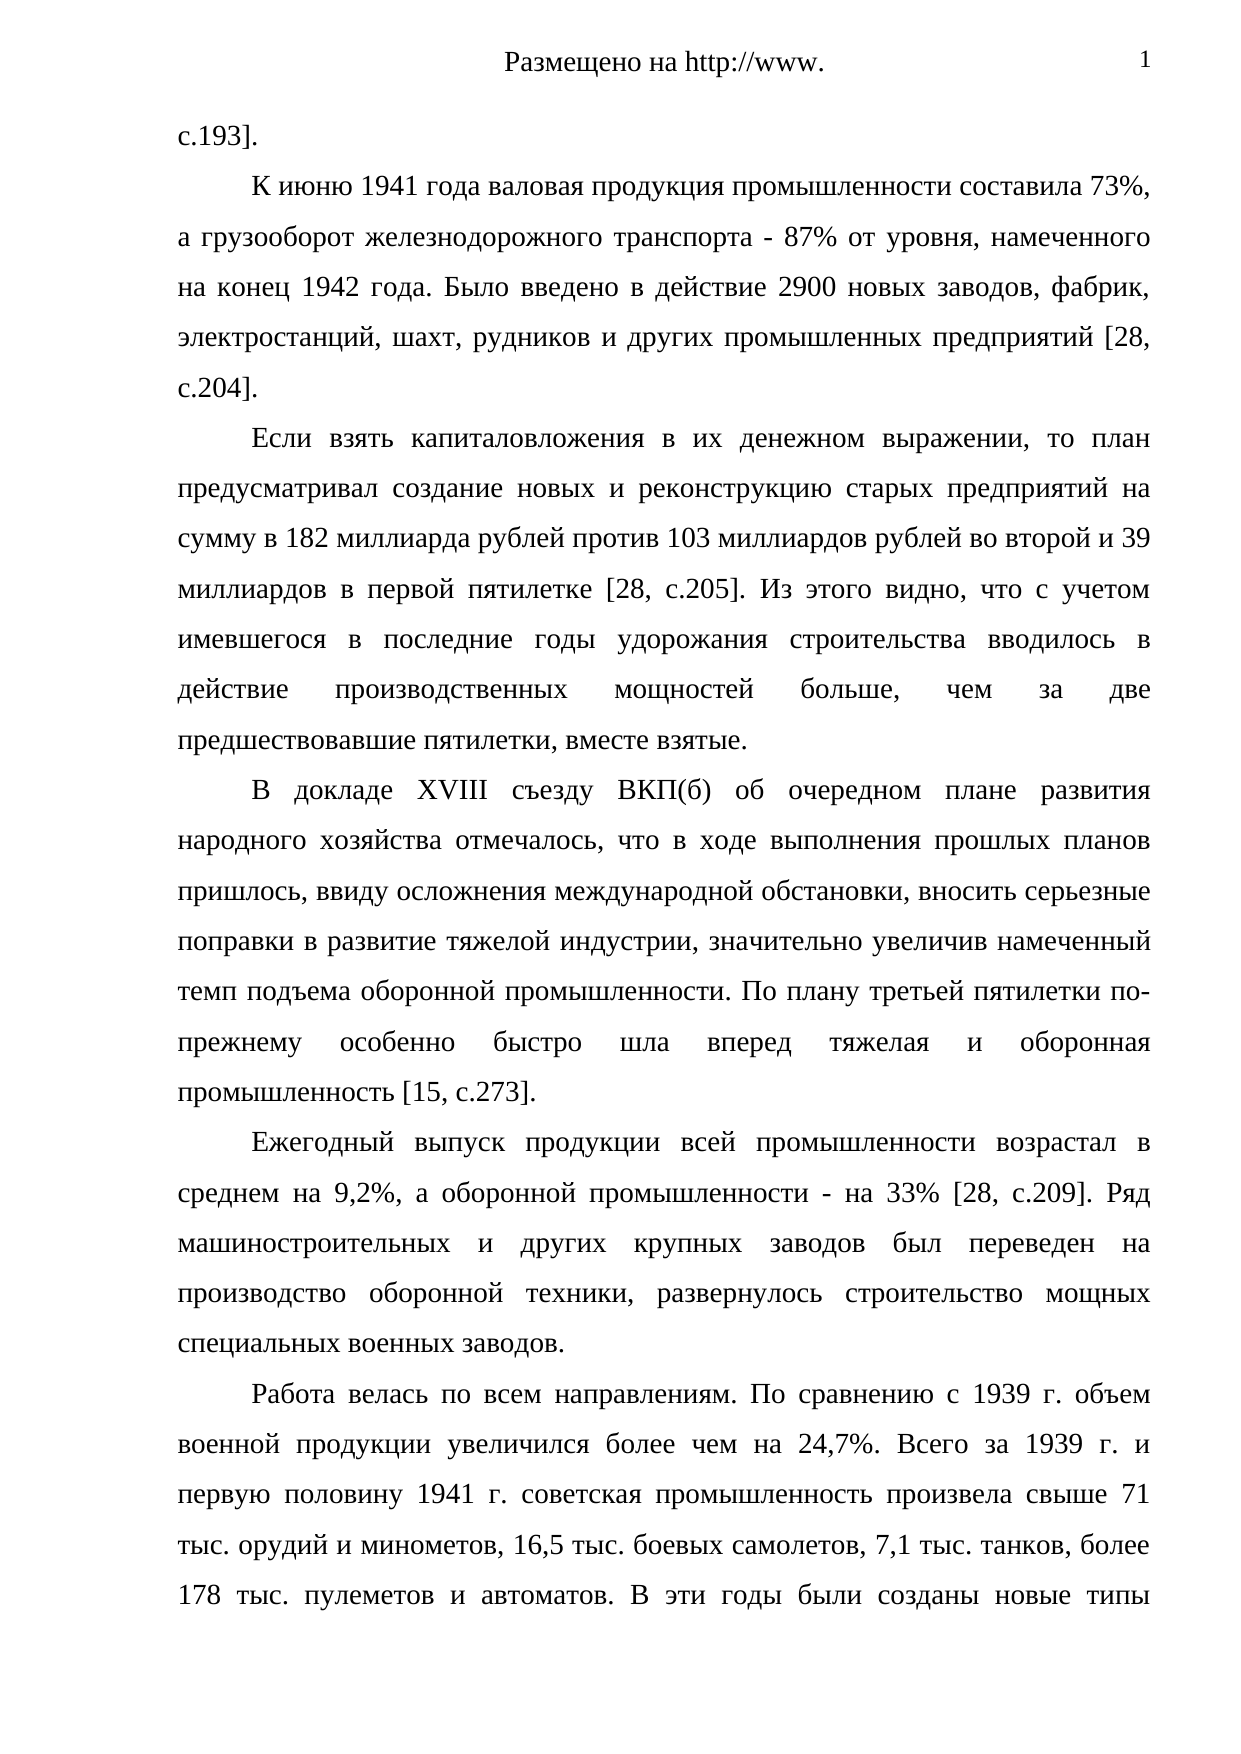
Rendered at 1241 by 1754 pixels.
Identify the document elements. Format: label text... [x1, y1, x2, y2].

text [177, 118, 1152, 152]
text К июню 1941 года валовая продукция промышленности составила 73%, а грузооборот железнодорожного транспорта - 87% от уровня, намеченного на конец 1942 года. Было введено в действие 2900 новых заводов, фабрик, электростанций, шахт, рудников и других промышленных предприятий [28, с.204]. [177, 168, 1152, 403]
text Если взять капиталовложения в их денежном выражении, то план предусматривал создание новых и реконструкцию старых предприятий на сумму в 182 миллиарда рублей против 103 миллиардов рублей во второй и 39 миллиардов в первой пятилетке [28, с.205]. Из этого видно, что с учетом имевшегося в последние годы удорожания строительства вводилось в действие производственных мощностей больше, чем за две предшествовавшие пятилетки, вместе взятые. [177, 420, 1152, 755]
text Ежегодный выпуск продукции всей промышленности возрастал в среднем на 9,2%, а оборонной промышленности - на 33% [28, с.209]. Ряд машиностроительных и других крупных заводов был переведен на производство оборонной техники, развернулось строительство мощных специальных военных заводов. [177, 1124, 1152, 1359]
text В докладе XVIII съезду ВКП(б) об очередном плане развития народного хозяйства отмечалось, что в ходе выполнения прошлых планов пришлось, ввиду осложнения международной обстановки, вносить серьезные поправки в развитие тяжелой индустрии, значительно увеличив намеченный темп подъема оборонной промышленности. По плану третьей пятилетки по-прежнему особенно быстро шла вперед тяжелая и оборонная промышленность [15, с.273]. [177, 772, 1152, 1108]
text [177, 1376, 1152, 1611]
